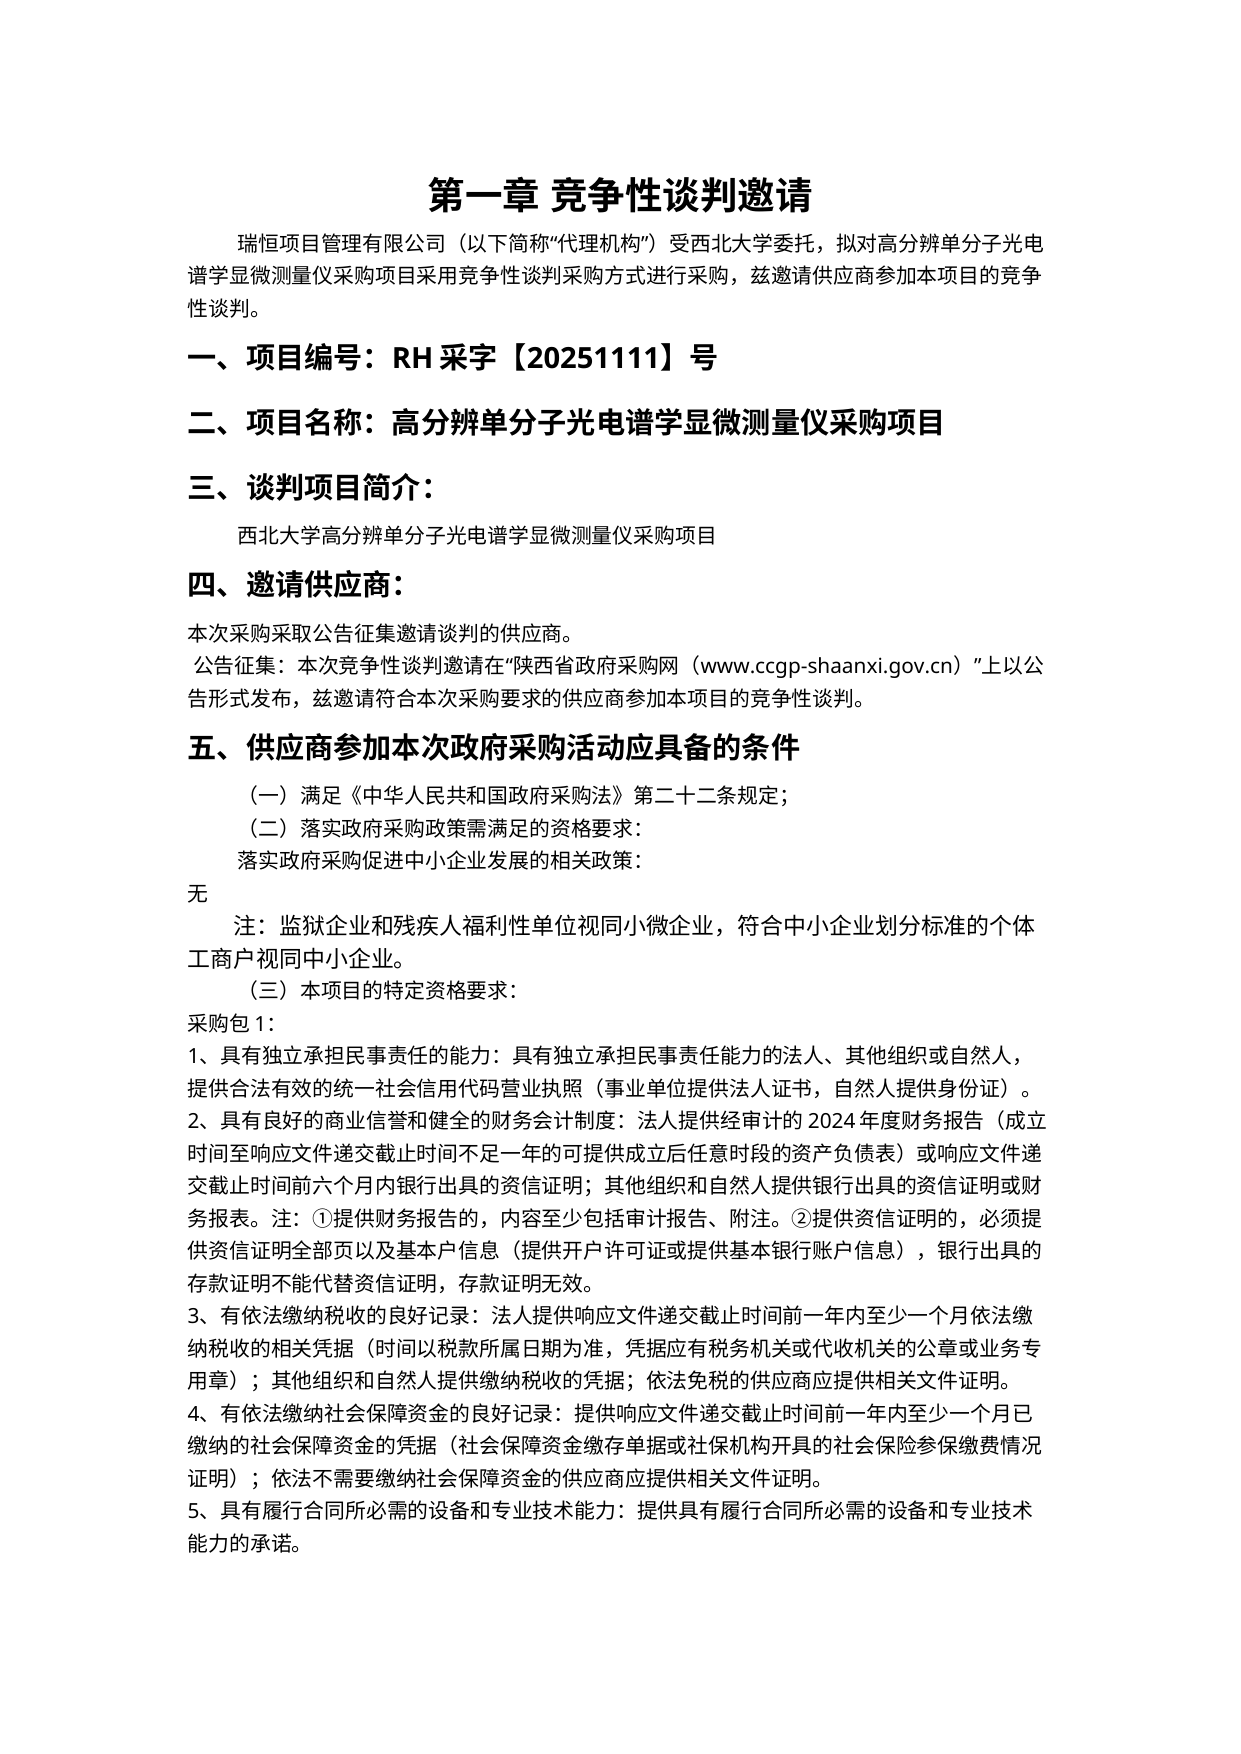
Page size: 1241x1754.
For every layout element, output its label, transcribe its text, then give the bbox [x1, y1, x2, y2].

text 5、具有履行合同所必需的设备和专业技术能力：提供具有履行合同所必需的设备和专业技术能力的承诺。 [187, 1494, 1053, 1559]
text 落实政府采购促进中小企业发展的相关政策： [187, 844, 1053, 877]
text 3、有依法缴纳税收的良好记录：法人提供响应文件递交截止时间前一年内至少一个月依法缴纳税收的相关凭据（时间以税款所属日期为准，凭据应有税务机关或代收机关的公章或业务专用章）；其他组织和自然人提供缴纳税收的凭据；依法免税的供应商应提供相关文件证明。 [187, 1299, 1053, 1397]
text 西北大学高分辨单分子光电谱学显微测量仪采购项目 [187, 519, 1053, 552]
text 三、谈判项目简介： [187, 454, 1053, 519]
text 二、项目名称：高分辨单分子光电谱学显微测量仪采购项目 [187, 389, 1053, 454]
text 4、有依法缴纳社会保障资金的良好记录：提供响应文件递交截止时间前一年内至少一个月已缴纳的社会保障资金的凭据（社会保障资金缴存单据或社保机构开具的社会保险参保缴费情况证明）；依法不需要缴纳社会保障资金的供应商应提供相关文件证明。 [187, 1397, 1053, 1494]
text 四、邀请供应商： [187, 552, 1053, 617]
text （二）落实政府采购政策需满足的资格要求： [187, 812, 1053, 844]
text 注：监狱企业和残疾人福利性单位视同小微企业，符合中小企业划分标准的个体工商户视同中小企业。 [187, 909, 1053, 974]
text 五、供应商参加本次政府采购活动应具备的条件 [187, 714, 1053, 779]
text （三）本项目的特定资格要求： [187, 974, 1053, 1007]
text 一、项目编号：RH采字【20251111】号 [187, 324, 1053, 389]
text 第一章 竞争性谈判邀请 [187, 162, 1053, 227]
text 瑞恒项目管理有限公司（以下简称“代理机构”）受西北大学委托，拟对高分辨单分子光电谱学显微测量仪采购项目采用竞争性谈判采购方式进行采购，兹邀请供应商参加本项目的竞争性谈判。 [187, 227, 1053, 324]
text 本次采购采取公告征集邀请谈判的供应商。 [187, 617, 1053, 649]
text 无 [187, 877, 1053, 909]
text 2、具有良好的商业信誉和健全的财务会计制度：法人提供经审计的2024年度财务报告（成立时间至响应文件递交截止时间不足一年的可提供成立后任意时段的资产负债表）或响应文件递交截止时间前六个月内银行出具的资信证明；其他组织和自然人提供银行出具的资信证明或财务报表。注：①提供财务报告的，内容至少包括审计报告、附注。②提供资信证明的，必须提供资信证明全部页以及基本户信息（提供开户许可证或提供基本银行账户信息），银行出具的存款证明不能代替资信证明，存款证明无效。 [187, 1104, 1053, 1299]
text 公告征集：本次竞争性谈判邀请在“陕西省政府采购网（www.ccgp-shaanxi.gov.cn）”上以公告形式发布，兹邀请符合本次采购要求的供应商参加本项目的竞争性谈判。 [187, 649, 1053, 714]
text （一）满足《中华人民共和国政府采购法》第二十二条规定； [187, 779, 1053, 812]
text 采购包1： [187, 1007, 1053, 1039]
text 1、具有独立承担民事责任的能力：具有独立承担民事责任能力的法人、其他组织或自然人，提供合法有效的统一社会信用代码营业执照（事业单位提供法人证书，自然人提供身份证）。 [187, 1039, 1053, 1104]
